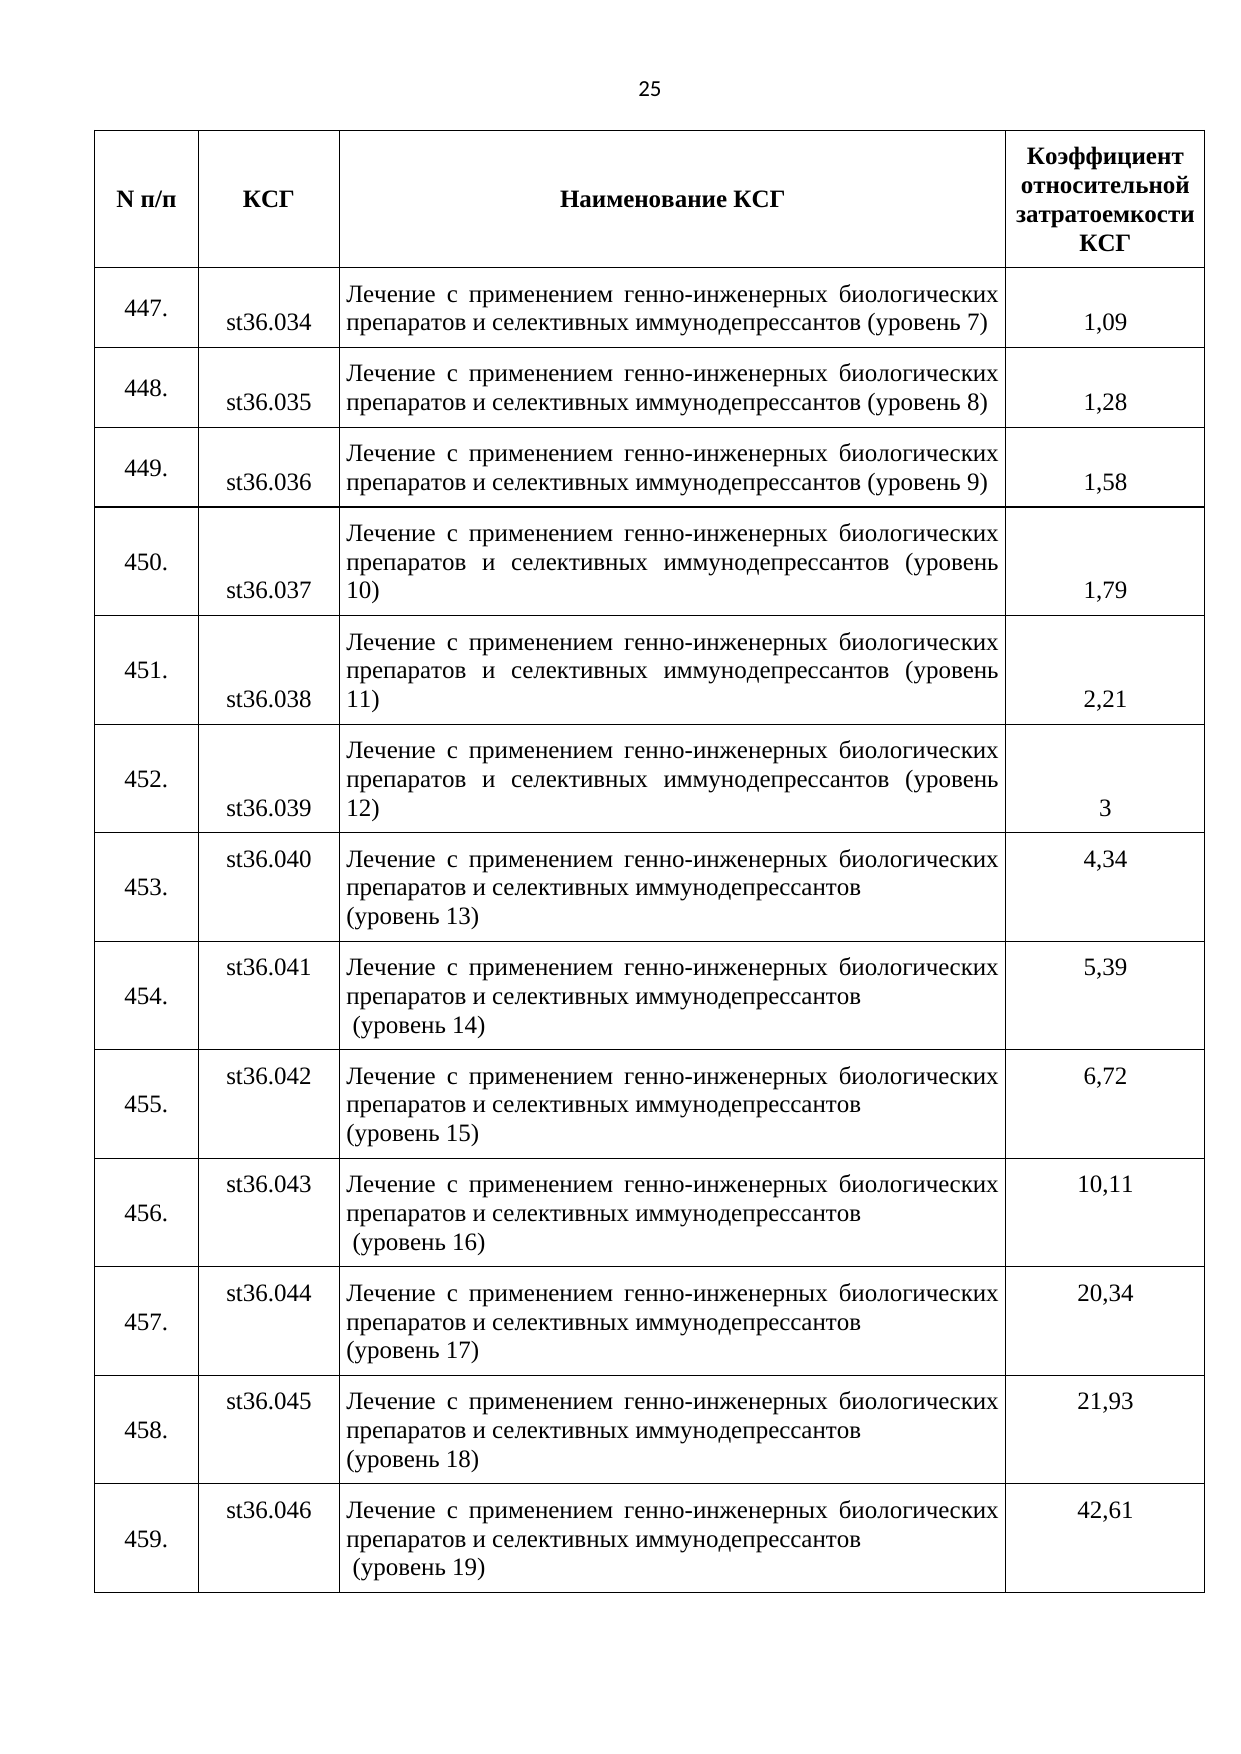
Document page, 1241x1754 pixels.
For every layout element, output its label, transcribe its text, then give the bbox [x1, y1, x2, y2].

table_cell st36.044 [199, 1267, 339, 1375]
table_cell [95, 1267, 198, 1375]
table_cell Лечение с применением генно-инженерных биологических препаратов и селективных иммунодепрессантов (уровень 13) [340, 833, 1005, 941]
table_header N п/п [95, 131, 198, 267]
table_cell 5,39 [1006, 942, 1204, 1049]
table_cell 1,28 [1006, 348, 1204, 427]
table_cell st36.043 [199, 1159, 339, 1266]
table_cell st36.041 [199, 942, 339, 1049]
table_cell Лечение с применением генно-инженерных биологических препаратов и селективных иммунодепрессантов (уровень 19) [340, 1484, 1005, 1592]
table_cell st36.035 [199, 348, 339, 427]
table_cell st36.046 [199, 1484, 339, 1592]
table_cell st36.039 [199, 725, 339, 832]
table_cell 21,93 [1006, 1376, 1204, 1483]
table_cell st36.042 [199, 1050, 339, 1158]
table_cell Лечение с применением генно-инженерных биологических препаратов и селективных иммунодепрессантов (уровень 18) [340, 1376, 1005, 1483]
table_cell Лечение с применением генно-инженерных биологических препаратов и селективных иммунодепрессантов (уровень 14) [340, 942, 1005, 1049]
table_cell 42,61 [1006, 1484, 1204, 1592]
table_cell Лечение с применением генно-инженерных биологических препаратов и селективных иммунодепрессантов (уровень 17) [340, 1267, 1005, 1375]
table_cell [95, 725, 198, 832]
table_cell Лечение с применением генно-инженерных биологических препаратов и селективных иммунодепрессантов (уровень 10) [340, 508, 1005, 615]
table_cell Лечение с применением генно-инженерных биологических препаратов и селективных иммунодепрессантов (уровень 12) [340, 725, 1005, 832]
table_cell [95, 508, 198, 615]
table_header Наименование КСГ [340, 131, 1005, 267]
table_cell Лечение с применением генно-инженерных биологических препаратов и селективных иммунодепрессантов (уровень 8) [340, 348, 1005, 427]
table_header КСГ [199, 131, 339, 267]
table_cell st36.034 [199, 268, 339, 347]
table_cell 4,34 [1006, 833, 1204, 941]
table_cell 2,21 [1006, 616, 1204, 723]
table_cell Лечение с применением генно-инженерных биологических препаратов и селективных иммунодепрессантов (уровень 11) [340, 616, 1005, 723]
table_cell 10,11 [1006, 1159, 1204, 1266]
table_cell st36.045 [199, 1376, 339, 1483]
table_cell [95, 348, 198, 427]
table_cell Лечение с применением генно-инженерных биологических препаратов и селективных иммунодепрессантов (уровень 15) [340, 1050, 1005, 1158]
table_cell st36.038 [199, 616, 339, 723]
table_cell [95, 616, 198, 723]
table_cell st36.040 [199, 833, 339, 941]
table_cell Лечение с применением генно-инженерных биологических препаратов и селективных иммунодепрессантов (уровень 7) [340, 268, 1005, 347]
table_cell Лечение с применением генно-инженерных биологических препаратов и селективных иммунодепрессантов (уровень 9) [340, 428, 1005, 506]
table_cell 20,34 [1006, 1267, 1204, 1375]
table_cell 1,58 [1006, 428, 1204, 506]
table_cell st36.036 [199, 428, 339, 506]
table_cell [95, 428, 198, 506]
table_cell 1,79 [1006, 508, 1204, 615]
table_cell [95, 942, 198, 1049]
table_cell 6,72 [1006, 1050, 1204, 1158]
table_cell st36.037 [199, 508, 339, 615]
table_cell [95, 833, 198, 941]
table_cell Лечение с применением генно-инженерных биологических препаратов и селективных иммунодепрессантов (уровень 16) [340, 1159, 1005, 1266]
table_cell 3 [1006, 725, 1204, 832]
table_header Коэффициент относительной затратоемкости КСГ [1006, 131, 1204, 267]
table_cell [95, 1159, 198, 1266]
table_cell 1,09 [1006, 268, 1204, 347]
table_cell [95, 1376, 198, 1483]
table_cell [95, 1050, 198, 1158]
table_cell [95, 1484, 198, 1592]
table_cell [95, 268, 198, 347]
